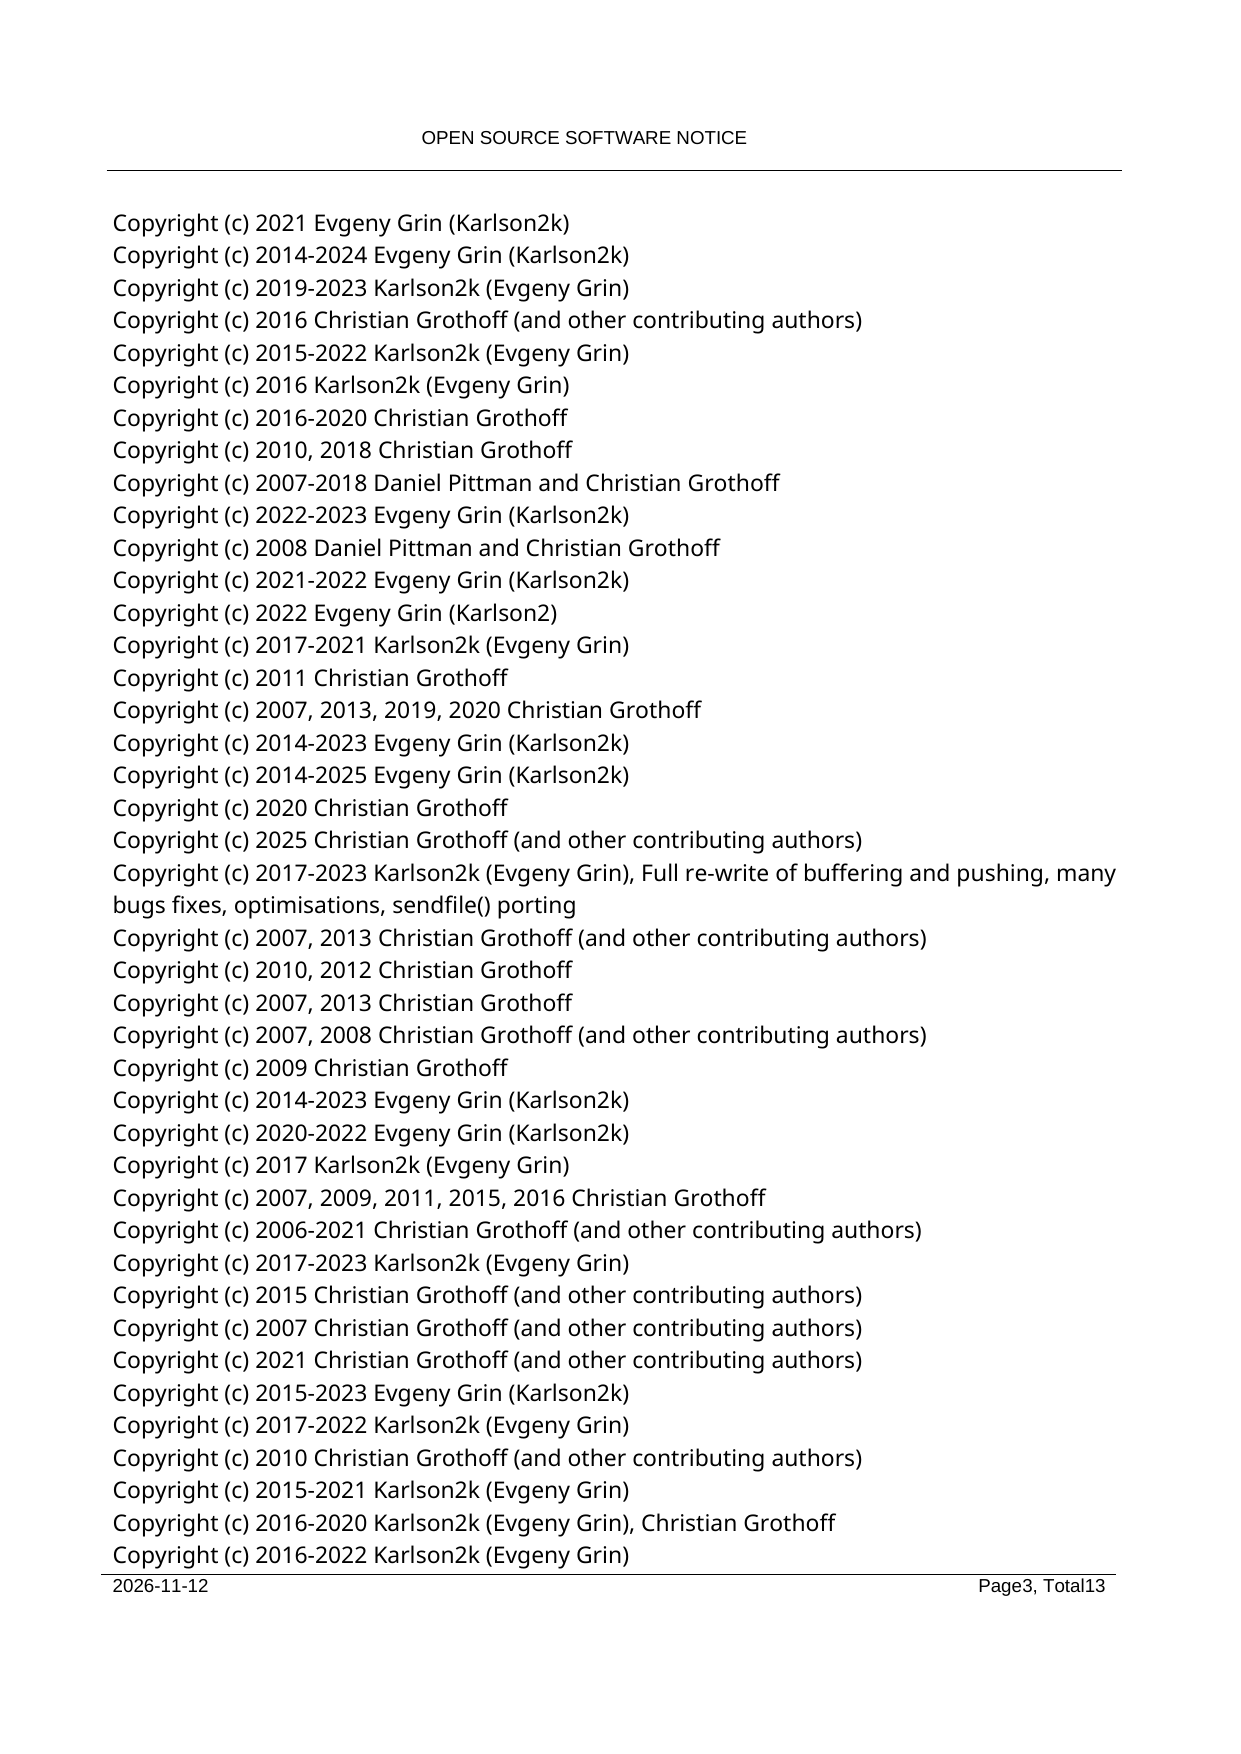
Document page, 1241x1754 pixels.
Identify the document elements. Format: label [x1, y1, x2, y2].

text [112, 206, 1128, 1571]
